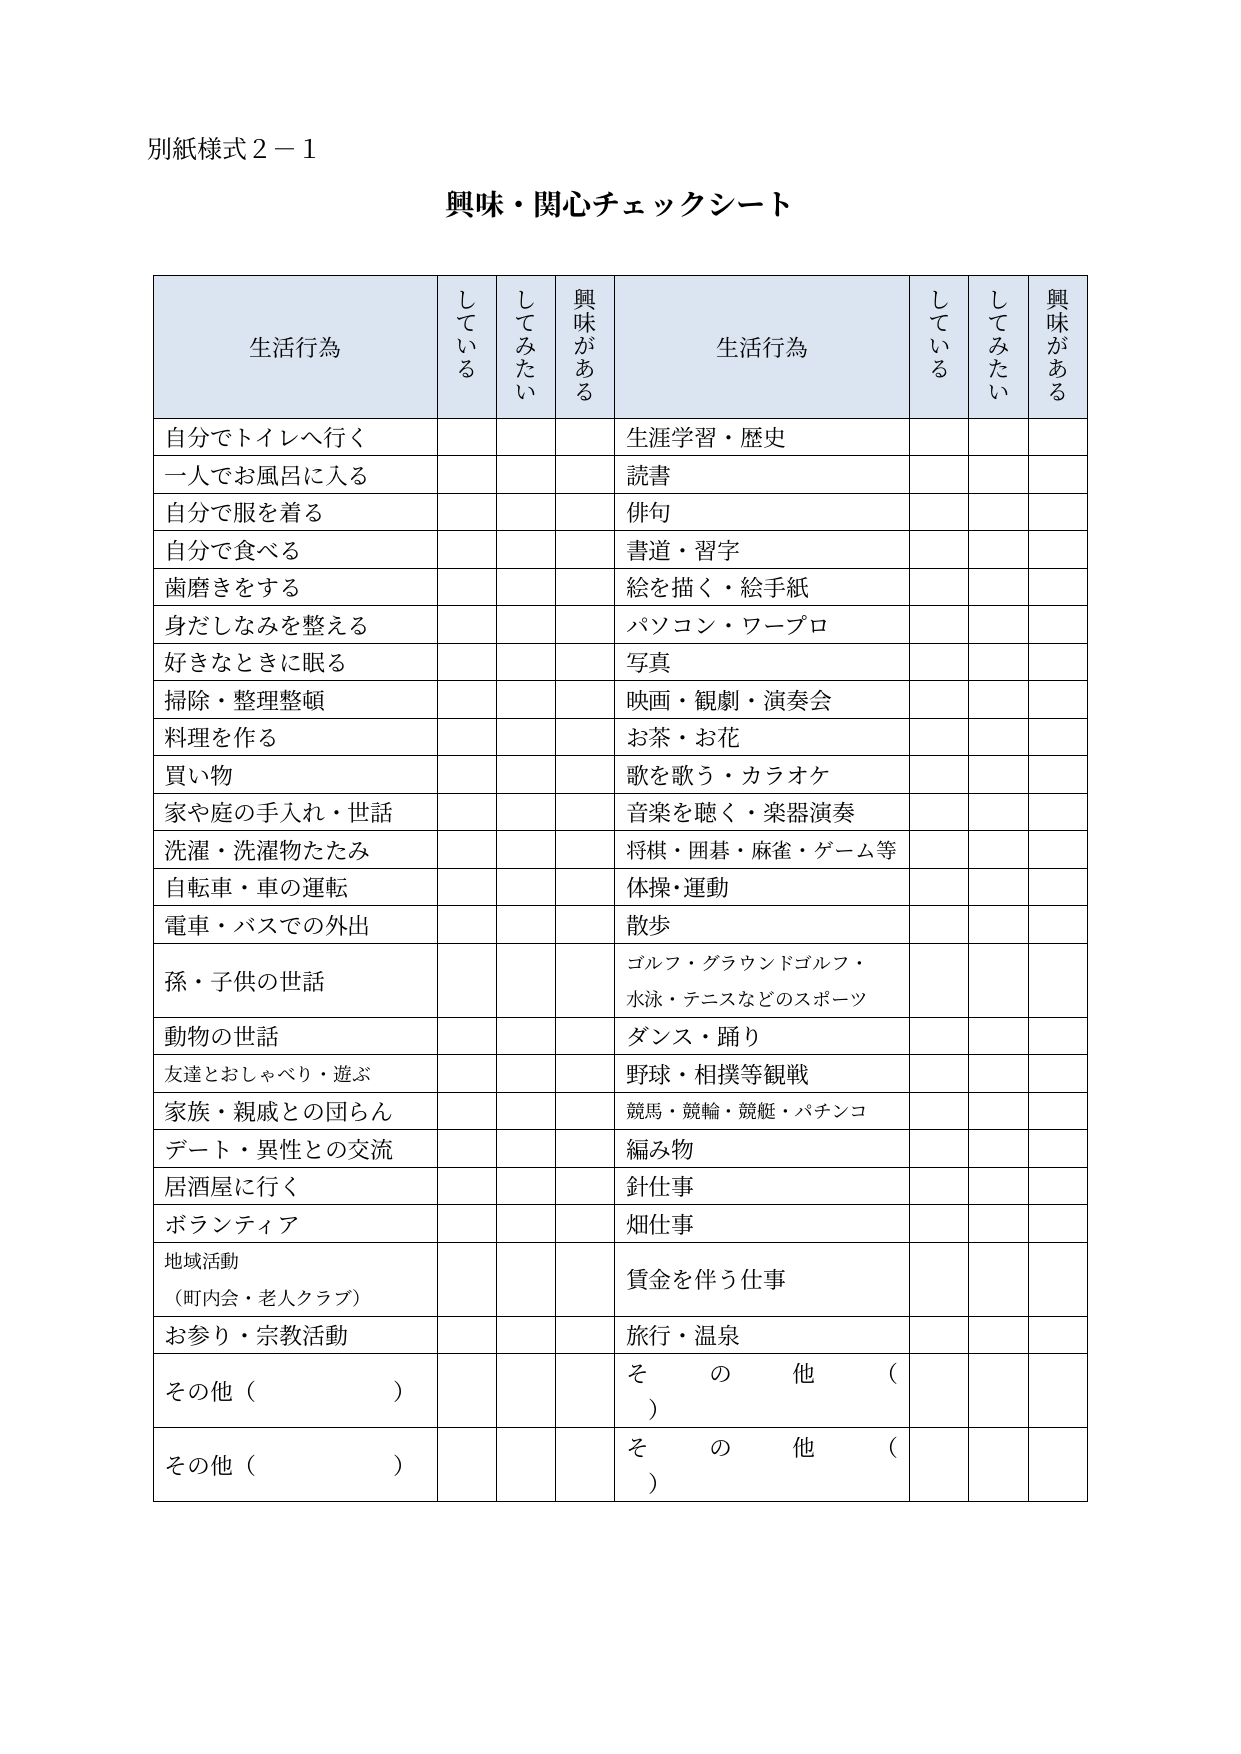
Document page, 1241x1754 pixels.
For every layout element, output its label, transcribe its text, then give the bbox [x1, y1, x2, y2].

table_cell 自転車・車の運転 [154, 869, 437, 905]
table_cell 生涯学習・歴史 [615, 419, 909, 455]
table_cell [556, 719, 614, 755]
table_cell [1029, 681, 1087, 718]
table_cell [556, 681, 614, 718]
table_cell 一人でお風呂に入る [154, 456, 437, 493]
table_cell 洗濯・洗濯物たたみ [154, 831, 437, 868]
table_cell 体操･運動 [615, 869, 909, 905]
table_cell [969, 831, 1028, 868]
table_cell 写真 [615, 644, 909, 680]
table_cell 歌を歌う・カラオケ [615, 756, 909, 793]
table_cell [969, 1018, 1028, 1054]
table_cell [438, 794, 496, 830]
table_cell [556, 494, 614, 530]
table_cell [556, 569, 614, 605]
table_cell [497, 1168, 555, 1204]
table_cell [1029, 1354, 1087, 1427]
table_cell [1029, 606, 1087, 643]
table_cell [910, 681, 968, 718]
table_cell [497, 569, 555, 605]
table_cell [497, 831, 555, 868]
table_cell [969, 1130, 1028, 1167]
table_cell 針仕事 [615, 1168, 909, 1204]
table_cell [1029, 1093, 1087, 1129]
table_cell [497, 1018, 555, 1054]
table_cell [497, 644, 555, 680]
table_cell [1029, 719, 1087, 755]
table_cell [556, 1055, 614, 1092]
table_cell その他（ ） [154, 1354, 437, 1427]
text 興味・関心チェックシート [148, 166, 1092, 239]
table_cell [497, 719, 555, 755]
table_cell [438, 719, 496, 755]
table_header している [438, 276, 496, 418]
table_cell デート・異性との交流 [154, 1130, 437, 1167]
table_cell [556, 1428, 614, 1501]
table_cell [969, 1243, 1028, 1316]
table_cell 居酒屋に行く [154, 1168, 437, 1204]
table_header してみたい [969, 276, 1028, 418]
table_cell [438, 869, 496, 905]
table_cell [910, 719, 968, 755]
table_cell [556, 531, 614, 568]
table_cell [556, 1093, 614, 1129]
table_cell 家や庭の手入れ・世話 [154, 794, 437, 830]
table_cell [556, 1354, 614, 1427]
table_cell [556, 1130, 614, 1167]
table_cell [1029, 794, 1087, 830]
table_cell [1029, 1205, 1087, 1242]
table_cell [910, 531, 968, 568]
table_cell [969, 1317, 1028, 1353]
table_cell [910, 1354, 968, 1427]
table_cell [556, 456, 614, 493]
table_cell [438, 1205, 496, 1242]
table_cell [1029, 831, 1087, 868]
table_cell [969, 419, 1028, 455]
table_cell [969, 1428, 1028, 1501]
table_cell 競馬・競輪・競艇・パチンコ [615, 1093, 909, 1129]
table_cell [969, 681, 1028, 718]
table_cell 自分でトイレへ行く [154, 419, 437, 455]
table_cell [910, 944, 968, 1017]
table_cell [910, 1018, 968, 1054]
table_cell [969, 569, 1028, 605]
table_cell 野球・相撲等観戦 [615, 1055, 909, 1092]
table_cell 自分で服を着る [154, 494, 437, 530]
table_cell [497, 456, 555, 493]
table_cell [910, 419, 968, 455]
table_cell [969, 644, 1028, 680]
table_cell [497, 606, 555, 643]
table_cell 絵を描く・絵手紙 [615, 569, 909, 605]
table_cell [969, 719, 1028, 755]
table_cell [438, 494, 496, 530]
table_cell パソコン・ワープロ [615, 606, 909, 643]
table_cell [910, 1055, 968, 1092]
table_cell [910, 494, 968, 530]
table_cell [969, 906, 1028, 943]
table_cell [1029, 1317, 1087, 1353]
table_cell [1029, 756, 1087, 793]
table_header 興味がある [1029, 276, 1087, 418]
table_cell [556, 1205, 614, 1242]
table_cell [910, 606, 968, 643]
table_cell 好きなときに眠る [154, 644, 437, 680]
table_cell [969, 794, 1028, 830]
table_cell 歯磨きをする [154, 569, 437, 605]
table_cell [556, 1018, 614, 1054]
table_cell [497, 869, 555, 905]
table_cell [1029, 569, 1087, 605]
table_cell [556, 419, 614, 455]
table_cell [556, 1243, 614, 1316]
table_cell [497, 1205, 555, 1242]
table_cell [438, 644, 496, 680]
table_cell ボランティア [154, 1205, 437, 1242]
table_cell [497, 1354, 555, 1427]
table_cell [910, 794, 968, 830]
table_cell [1029, 944, 1087, 1017]
table_cell [1029, 1018, 1087, 1054]
table_cell [556, 944, 614, 1017]
table_cell [969, 1354, 1028, 1427]
table_cell [497, 1130, 555, 1167]
table_cell [969, 606, 1028, 643]
table_cell [556, 831, 614, 868]
table_cell 自分で食べる [154, 531, 437, 568]
table_cell 賃金を伴う仕事 [615, 1243, 909, 1316]
table_cell [910, 1243, 968, 1316]
table_cell [910, 1205, 968, 1242]
table_cell [497, 756, 555, 793]
table_cell [497, 681, 555, 718]
table_cell その他（ ） [615, 1428, 909, 1501]
table_cell [1029, 531, 1087, 568]
table_cell [910, 1168, 968, 1204]
table_cell [969, 1093, 1028, 1129]
table_header してみたい [497, 276, 555, 418]
table_cell [497, 906, 555, 943]
table_cell [556, 1168, 614, 1204]
table_cell [438, 1354, 496, 1427]
table_cell [969, 944, 1028, 1017]
table_cell [1029, 1130, 1087, 1167]
table_cell 読書 [615, 456, 909, 493]
table_cell [556, 794, 614, 830]
table_cell [910, 1428, 968, 1501]
table_cell 畑仕事 [615, 1205, 909, 1242]
table_cell ゴルフ・グラウンドゴルフ・ 水泳・テニスなどのスポーツ [615, 944, 909, 1017]
table_cell [910, 869, 968, 905]
table_cell 身だしなみを整える [154, 606, 437, 643]
table_cell [497, 494, 555, 530]
table_cell 電車・バスでの外出 [154, 906, 437, 943]
table_cell [1029, 869, 1087, 905]
table_cell [910, 1317, 968, 1353]
table_cell 将棋・囲碁・麻雀・ゲーム等 [615, 831, 909, 868]
table_cell [497, 1055, 555, 1092]
table_cell [910, 569, 968, 605]
table_cell [497, 944, 555, 1017]
table_cell [438, 1018, 496, 1054]
table_cell [438, 756, 496, 793]
table_cell [497, 1243, 555, 1316]
table_cell [556, 906, 614, 943]
table_cell その他（ ） [615, 1354, 909, 1427]
table_cell [497, 1317, 555, 1353]
table_cell [497, 419, 555, 455]
table_cell その他（ ） [154, 1428, 437, 1501]
table_cell 散歩 [615, 906, 909, 943]
table_cell 掃除・整理整頓 [154, 681, 437, 718]
table_cell [556, 606, 614, 643]
table_cell [969, 756, 1028, 793]
table_cell [910, 906, 968, 943]
table_cell [438, 1055, 496, 1092]
text 別紙様式２－１ [148, 129, 1092, 166]
table_cell [969, 531, 1028, 568]
table_cell [438, 606, 496, 643]
table_cell [556, 756, 614, 793]
table_cell [438, 456, 496, 493]
table_cell 音楽を聴く・楽器演奏 [615, 794, 909, 830]
table_cell お茶・お花 [615, 719, 909, 755]
table_cell [1029, 456, 1087, 493]
table_cell [969, 1205, 1028, 1242]
table_cell 料理を作る [154, 719, 437, 755]
table_cell [497, 1428, 555, 1501]
table_cell [969, 456, 1028, 493]
table_cell [969, 1055, 1028, 1092]
table_header している [910, 276, 968, 418]
table_cell [438, 1243, 496, 1316]
table_cell [438, 531, 496, 568]
table_cell [497, 531, 555, 568]
table_cell [438, 944, 496, 1017]
table_cell お参り・宗教活動 [154, 1317, 437, 1353]
table_cell [1029, 1243, 1087, 1316]
table_header 生活行為 [615, 276, 909, 418]
table_cell [910, 456, 968, 493]
table_cell 家族・親戚との団らん [154, 1093, 437, 1129]
table_cell [497, 1093, 555, 1129]
table_cell 俳句 [615, 494, 909, 530]
table_cell [438, 681, 496, 718]
table_cell 旅行・温泉 [615, 1317, 909, 1353]
table_cell [1029, 1168, 1087, 1204]
table_cell 動物の世話 [154, 1018, 437, 1054]
table_cell [910, 831, 968, 868]
table_cell 買い物 [154, 756, 437, 793]
table_cell 地域活動 （町内会・老人クラブ） [154, 1243, 437, 1316]
table_cell 映画・観劇・演奏会 [615, 681, 909, 718]
table_cell [438, 1168, 496, 1204]
table_cell 書道・習字 [615, 531, 909, 568]
table_cell [438, 569, 496, 605]
table_cell [1029, 906, 1087, 943]
table_cell [438, 1093, 496, 1129]
table_cell 編み物 [615, 1130, 909, 1167]
table_cell 友達とおしゃべり・遊ぶ [154, 1055, 437, 1092]
table_cell [438, 1428, 496, 1501]
table_cell [1029, 419, 1087, 455]
table_cell [497, 794, 555, 830]
table_cell [438, 419, 496, 455]
table_cell [556, 1317, 614, 1353]
table_cell [1029, 494, 1087, 530]
table_cell [556, 869, 614, 905]
table_cell [910, 1130, 968, 1167]
table_cell [1029, 644, 1087, 680]
table_cell [910, 1093, 968, 1129]
table_cell [969, 869, 1028, 905]
table_cell [969, 494, 1028, 530]
table_cell [438, 1130, 496, 1167]
table_cell [969, 1168, 1028, 1204]
table_cell [438, 831, 496, 868]
table_cell [1029, 1055, 1087, 1092]
table_cell [910, 644, 968, 680]
table_header 生活行為 [154, 276, 437, 418]
table_cell [910, 756, 968, 793]
table_cell ダンス・踊り [615, 1018, 909, 1054]
table_cell [556, 644, 614, 680]
table_cell [1029, 1428, 1087, 1501]
table_header 興味がある [556, 276, 614, 418]
table_cell [438, 1317, 496, 1353]
table_cell [438, 906, 496, 943]
table_cell 孫・子供の世話 [154, 944, 437, 1017]
